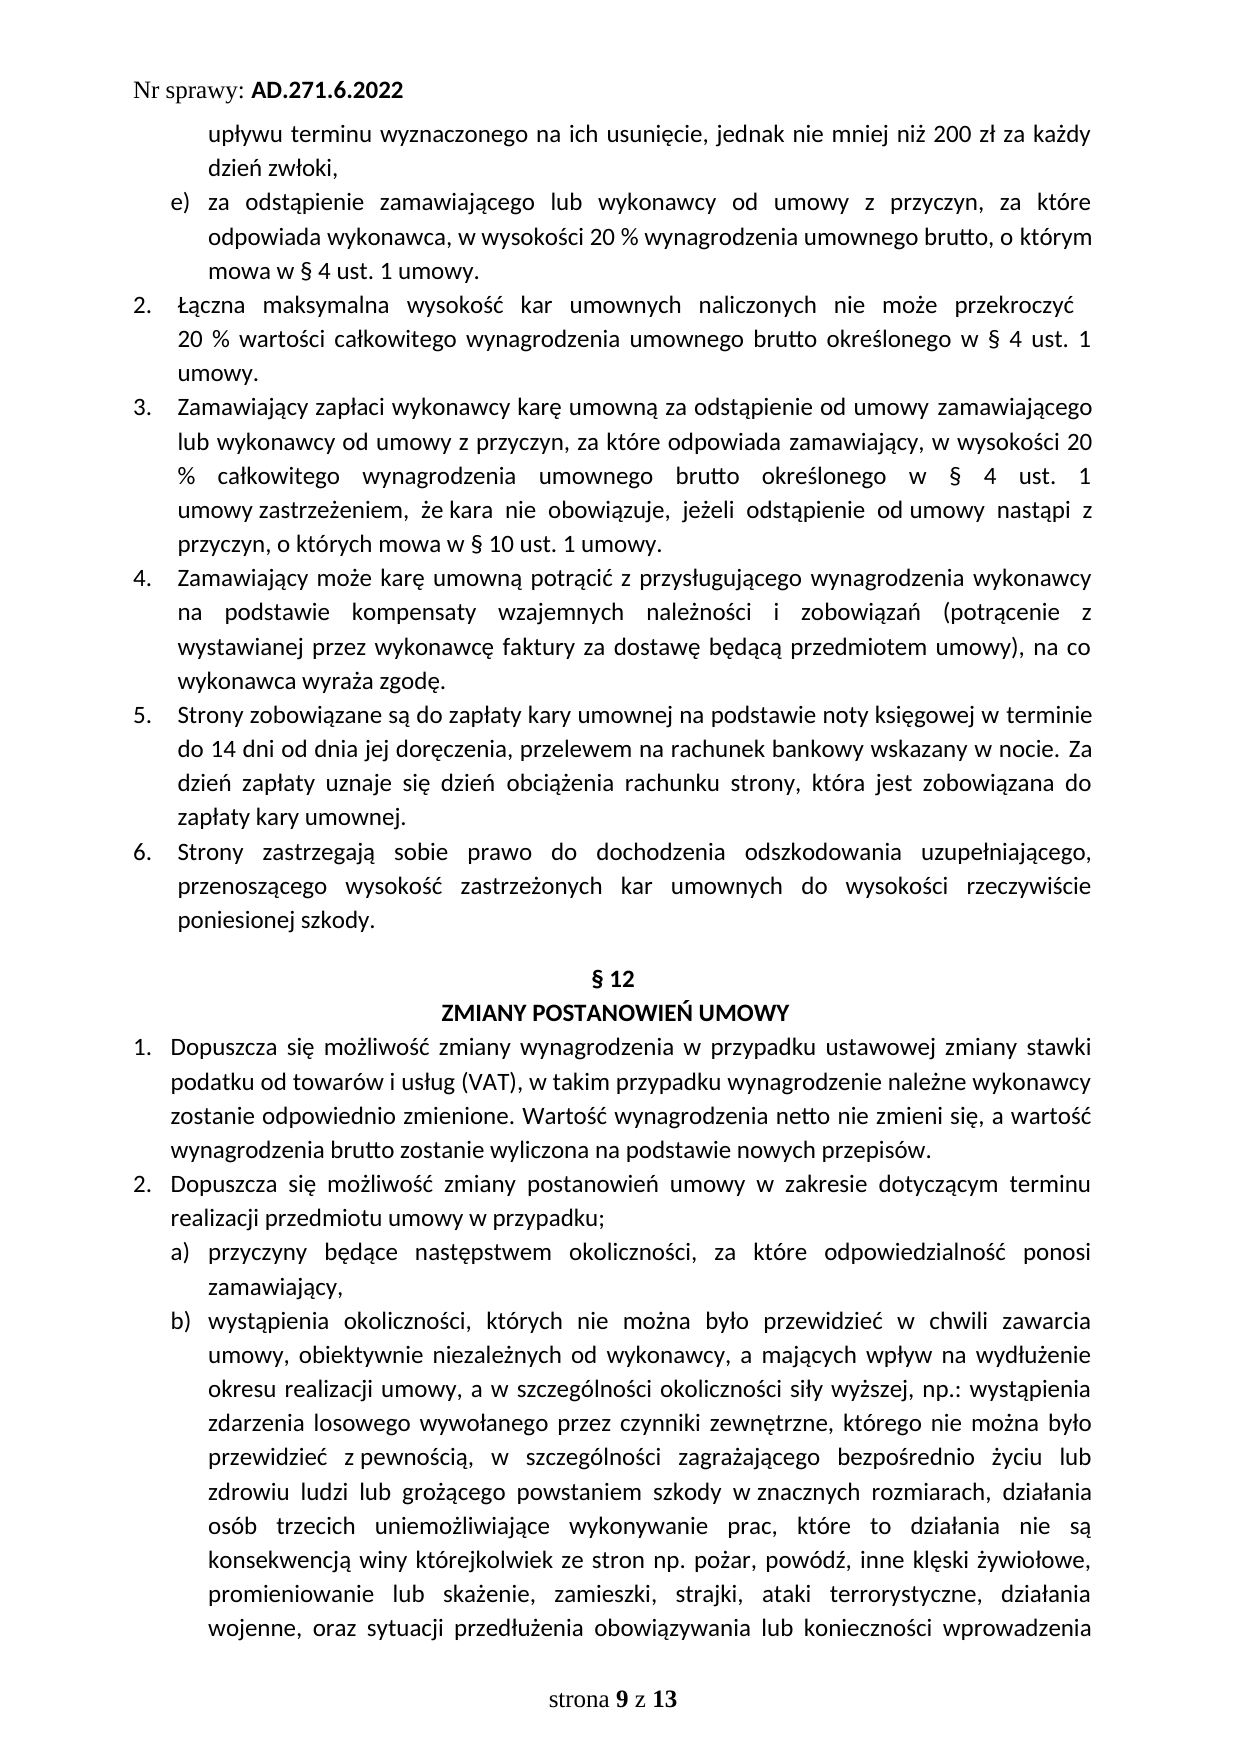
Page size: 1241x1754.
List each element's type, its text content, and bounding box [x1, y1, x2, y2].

list ZMIANY POSTANOWIEŃ UMOWY [133, 997, 1092, 1028]
list Zamawiający zapłaci wykonawcy karę umowną za odstąpienie od umowy zamawiającego lub wykonawcy od umowy z przyczyn, za które odpowiada zamawiający, w wysokości 20 % całkowitego wynagrodzenia umownego brutto określonego w § 4 ust. 1 umowy zastrzeżeniem, że kara nie obowiązuje, jeżeli odstąpienie od umowy nastąpi z przyczyn, o których mowa w § 10 ust. 1 umowy. [133, 391, 1092, 559]
list przyczyny będące następstwem okoliczności, za które odpowiedzialność ponosi zamawiający, [170, 1236, 1092, 1301]
list Łączna maksymalna wysokość kar umownych naliczonych nie może przekroczyć 20 % wartości całkowitego wynagrodzenia umownego brutto określonego w § 4 ust. 1 umowy. [133, 289, 1092, 388]
list § 12 [133, 963, 1092, 994]
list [170, 1305, 1092, 1643]
list Dopuszcza się możliwość zmiany postanowień umowy w zakresie dotyczącym terminu realizacji przedmiotu umowy w przypadku; [133, 1168, 1092, 1233]
list Zamawiający może karę umowną potrącić z przysługującego wynagrodzenia wykonawcy na podstawie kompensaty wzajemnych należności i zobowiązań (potrącenie z wystawianej przez wykonawcę faktury za dostawę będącą przedmiotem umowy), na co wykonawca wyraża zgodę. [133, 562, 1092, 695]
list za odstąpienie zamawiającego lub wykonawcy od umowy z przyczyn, za które odpowiada wykonawca, w wysokości 20 % wynagrodzenia umownego brutto, o którym mowa w § 4 ust. 1 umowy. [170, 186, 1092, 285]
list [170, 118, 1092, 183]
list Strony zobowiązane są do zapłaty kary umownej na podstawie noty księgowej w terminie do 14 dni od dnia jej doręczenia, przelewem na rachunek bankowy wskazany w nocie. Za dzień zapłaty uznaje się dzień obciążenia rachunku strony, która jest zobowiązana do zapłaty kary umownej. [133, 699, 1092, 832]
list Strony zastrzegają sobie prawo do dochodzenia odszkodowania uzupełniającego, przenoszącego wysokość zastrzeżonych kar umownych do wysokości rzeczywiście poniesionej szkody. [133, 836, 1092, 934]
list Dopuszcza się możliwość zmiany wynagrodzenia w przypadku ustawowej zmiany stawki podatku od towarów i usług (VAT), w takim przypadku wynagrodzenie należne wykonawcy zostanie odpowiednio zmienione. Wartość wynagrodzenia netto nie zmieni się, a wartość wynagrodzenia brutto zostanie wyliczona na podstawie nowych przepisów. [133, 1031, 1092, 1164]
